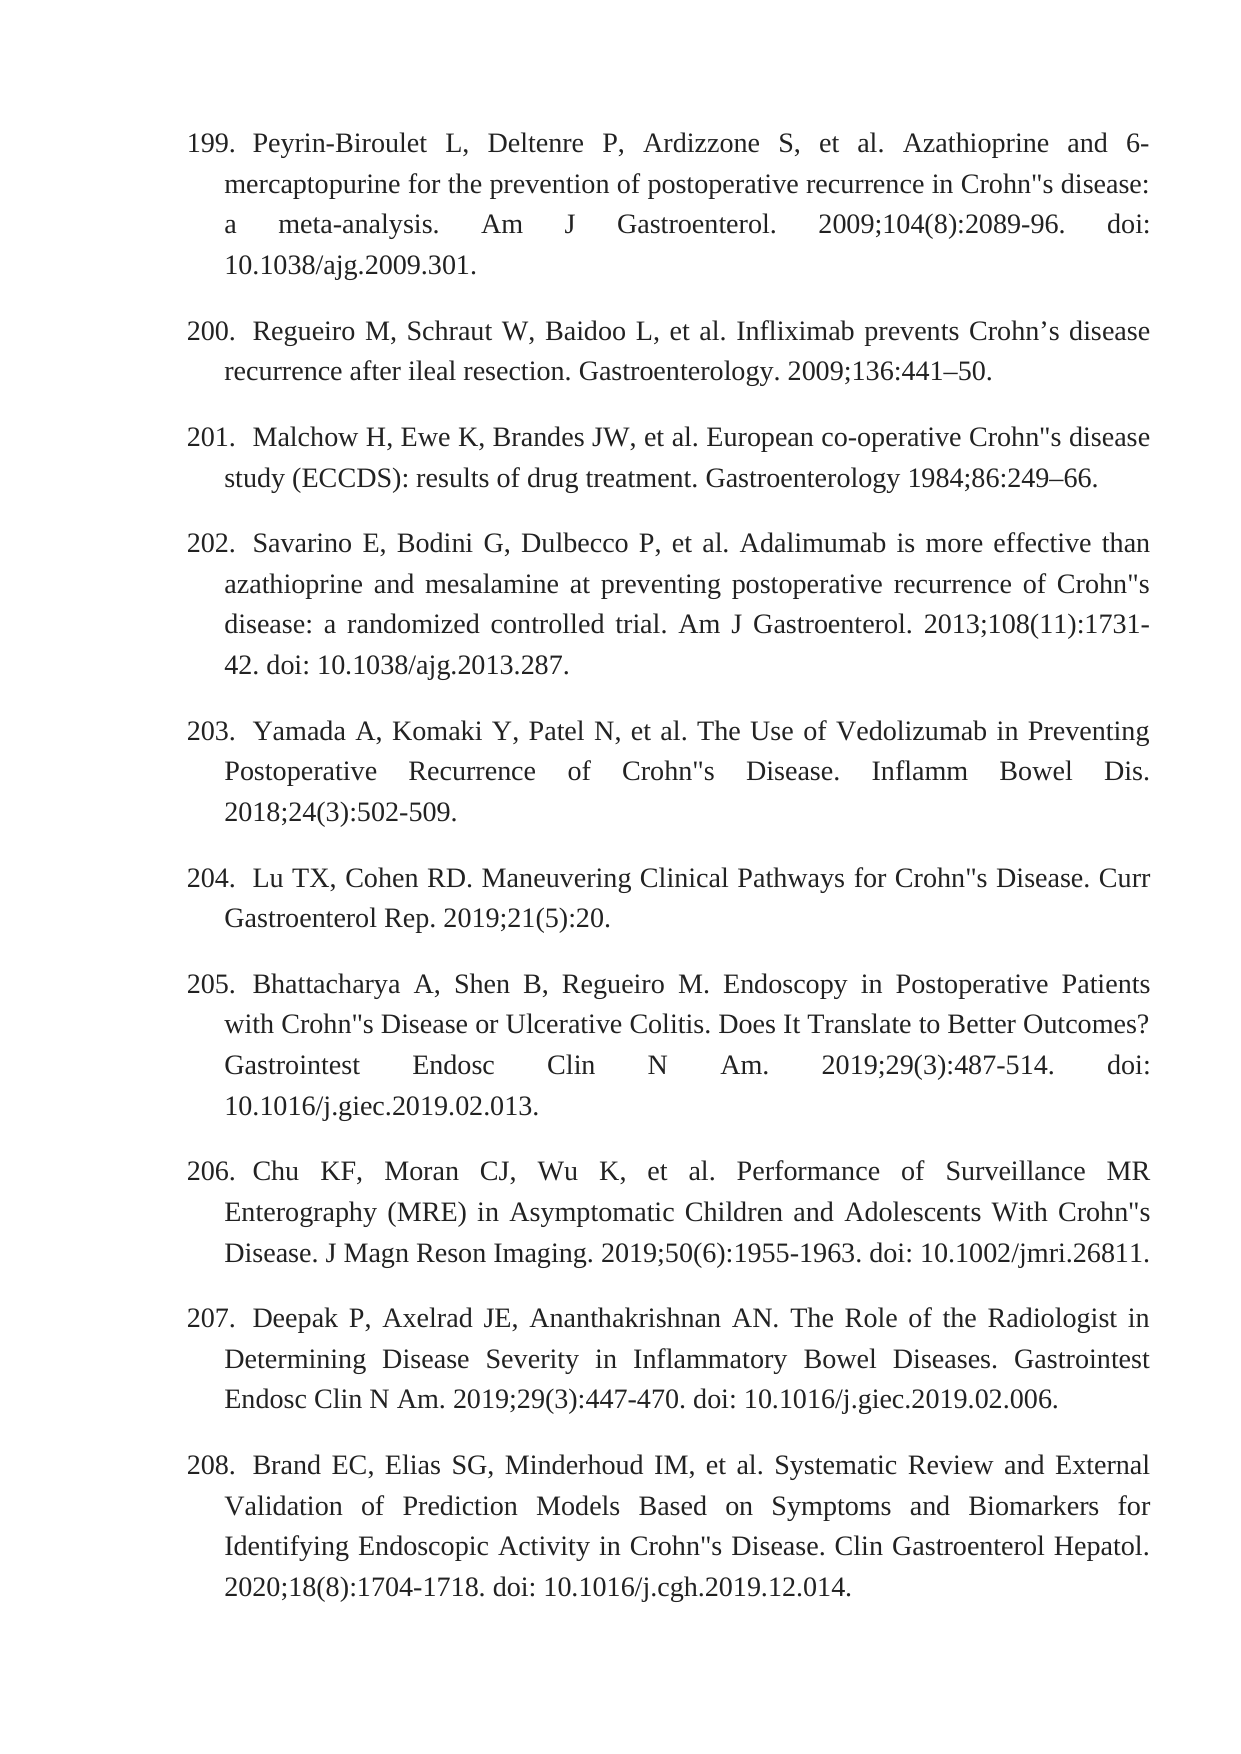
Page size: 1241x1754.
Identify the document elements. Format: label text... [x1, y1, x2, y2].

list Lu TX, Cohen RD. Maneuvering Clinical Pathways for Crohn"s Disease. Curr Gastroenterol Rep. 2019;21(5):20. [187, 852, 1152, 934]
list Yamada A, Komaki Y, Patel N, et al. The Use of Vedolizumab in Preventing Postoperative Recurrence of Crohn"s Disease. Inflamm Bowel Dis. 2018;24(3):502-509. [187, 706, 1152, 827]
list Chu KF, Moran CJ, Wu K, et al. Performance of Surveillance MR Enterography (MRE) in Asymptomatic Children and Adolescents With Crohn"s Disease. J Magn Reson Imaging. 2019;50(6):1955-1963. doi: 10.1002/jmri.26811. [187, 1146, 1152, 1268]
list Peyrin-Biroulet L, Deltenre P, Ardizzone S, et al. Azathioprine and 6-mercaptopurine for the prevention of postoperative recurrence in Crohn"s disease: a meta-analysis. Am J Gastroenterol. 2009;104(8):2089-96. doi: 10.1038/ajg.2009.301. [187, 118, 1152, 281]
list Deepak P, Axelrad JE, Ananthakrishnan AN. The Role of the Radiologist in Determining Disease Severity in Inflammatory Bowel Diseases. Gastrointest Endosc Clin N Am. 2019;29(3):447-470. doi: 10.1016/j.giec.2019.02.006. [187, 1293, 1152, 1415]
list Regueiro M, Schraut W, Baidoo L, et al. Infliximab prevents Crohn’s disease recurrence after ileal resection. Gastroenterology. 2009;136:441–50. [187, 306, 1152, 387]
list Bhattacharya A, Shen B, Regueiro M. Endoscopy in Postoperative Patients with Crohn"s Disease or Ulcerative Colitis. Does It Translate to Better Outcomes? Gastrointest Endosc Clin N Am. 2019;29(3):487-514. doi: 10.1016/j.giec.2019.02.013. [187, 959, 1152, 1121]
list Brand EC, Elias SG, Minderhoud IM, et al. Systematic Review and External Validation of Prediction Models Based on Symptoms and Biomarkers for Identifying Endoscopic Activity in Crohn"s Disease. Clin Gastroenterol Hepatol. 2020;18(8):1704-1718. doi: 10.1016/j.cgh.2019.12.014. [187, 1440, 1152, 1602]
list Malchow H, Ewe K, Brandes JW, et al. European co-operative Crohn"s disease study (ECCDS): results of drug treatment. Gastroenterology 1984;86:249–66. [187, 412, 1152, 493]
list Savarino E, Bodini G, Dulbecco P, et al. Adalimumab is more effective than azathioprine and mesalamine at preventing postoperative recurrence of Crohn"s disease: a randomized controlled trial. Am J Gastroenterol. 2013;108(11):1731-42. doi: 10.1038/ajg.2013.287. [187, 518, 1152, 681]
